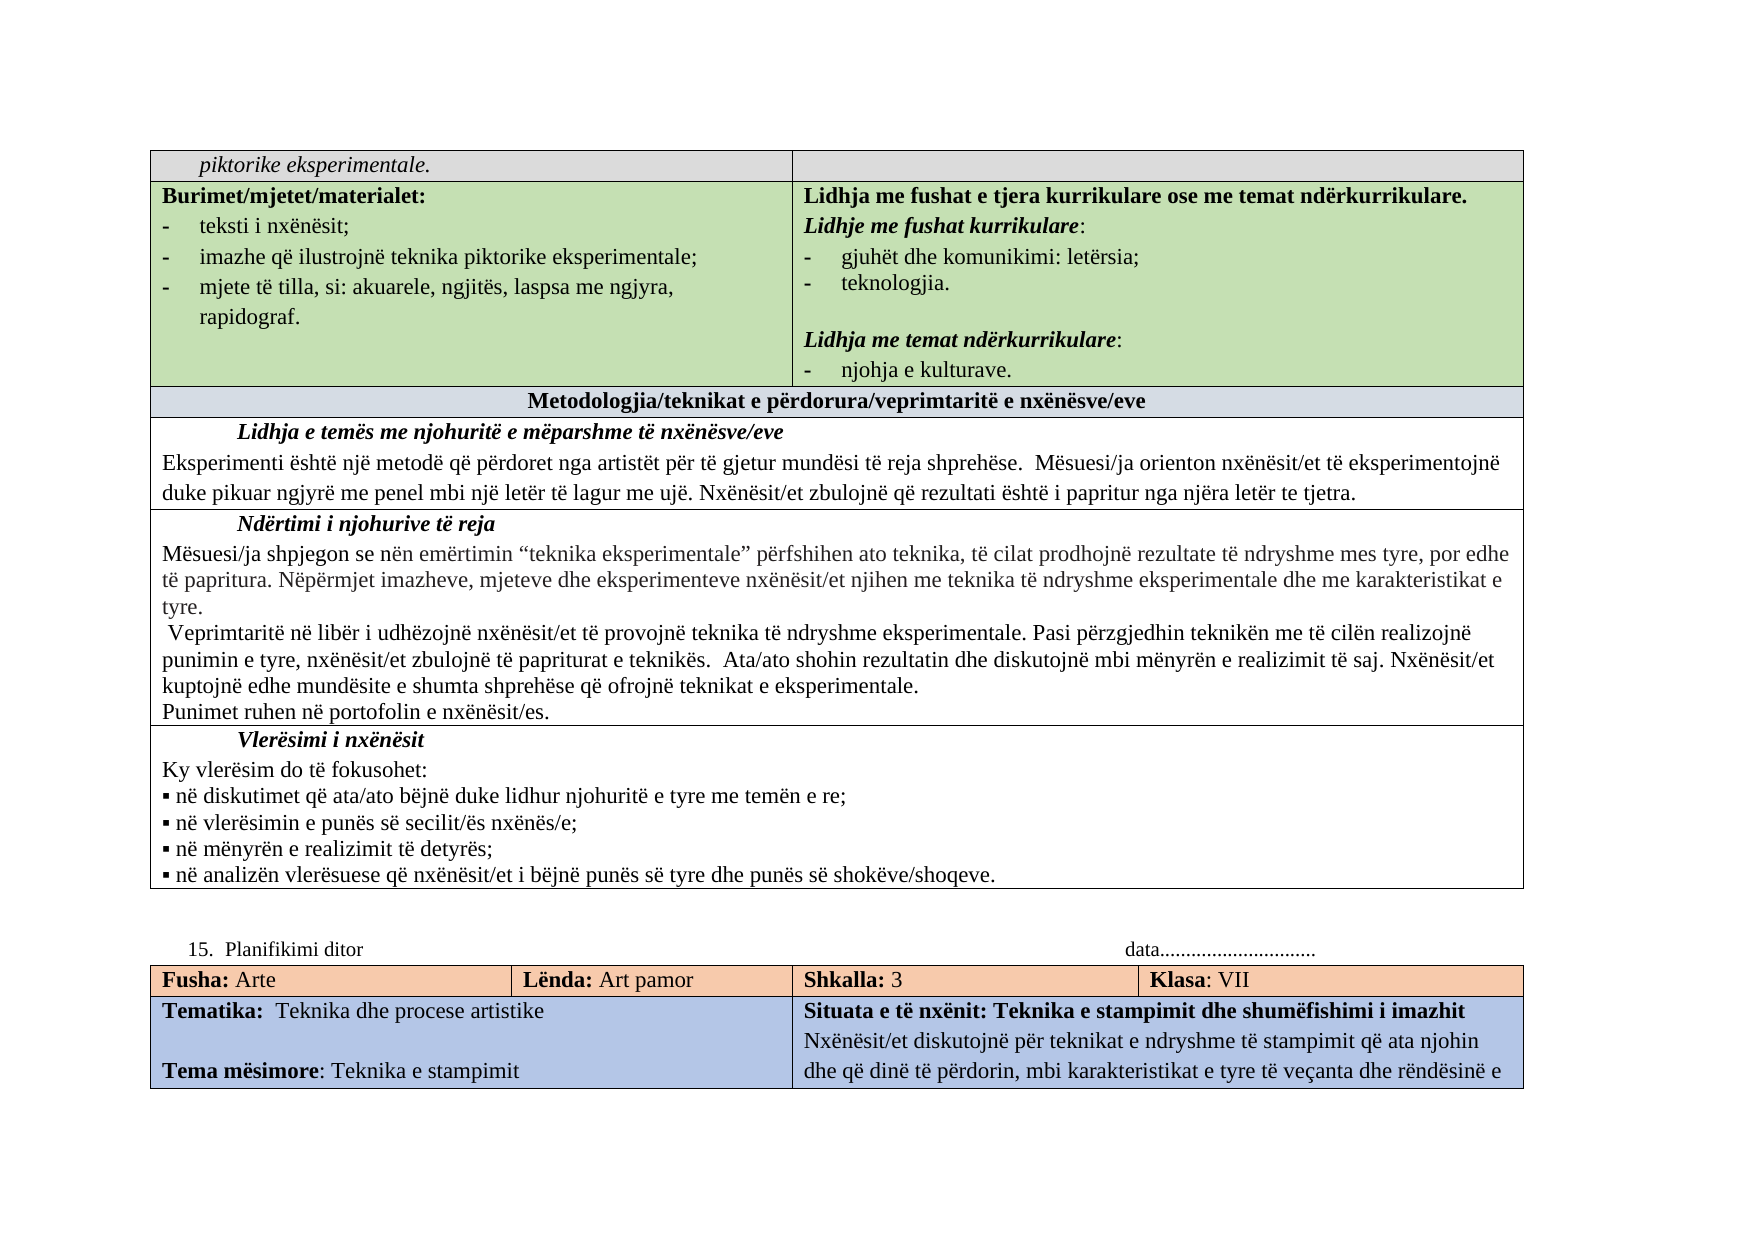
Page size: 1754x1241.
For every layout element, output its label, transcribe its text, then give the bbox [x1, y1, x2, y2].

table_cell Lidhja me fushat e tjera kurrikulare ose me temat ndërkurrikulare. Lidhje me fushat kurrikulare: gjuhët dhe komunikimi: letërsia; teknologjia. Lidhja me temat ndërkurrikulare: njohja e kulturave. [793, 182, 1523, 386]
table_cell Burimet/mjetet/materialet: teksti i nxënësit; imazhe që ilustrojnë teknika piktorike eksperimentale; mjete të tilla, si: akuarele, ngjitës, laspsa me ngjyra, rapidograf. [151, 182, 792, 386]
list Planifikimi ditor data.............................. [187, 937, 1604, 961]
table_cell Vlerësimi i nxënësit Ky vlerësim do të fokusohet: ▪ në diskutimet që ata/ato bëjnë duke lidhur njohuritë e tyre me temën e re; ▪ në vlerësimin e punës së secilit/ës nxënës/e; ▪ në mënyrën e realizimit të detyrës; ▪ në analizën vlerësuese që nxënësit/et i bëjnë punës së tyre dhe punës së shokëve/shoqeve. [151, 726, 1523, 888]
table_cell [793, 997, 1523, 1088]
table_cell Metodologjia/teknikat e përdorura/veprimtaritë e nxënësve/eve [151, 387, 1523, 417]
table_header Lënda: Art pamor [512, 966, 792, 996]
table_header Klasa: VII [1139, 966, 1523, 996]
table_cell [151, 997, 792, 1088]
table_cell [151, 151, 792, 181]
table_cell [793, 151, 1523, 181]
table_header Shkalla: 3 [793, 966, 1138, 996]
table_cell Ndërtimi i njohurive të reja Mësuesi/ja shpjegon se nën emërtimin “teknika eksperimentale” përfshihen ato teknika, të cilat prodhojnë rezultate të ndryshme mes tyre, por edhe të papritura. Nëpërmjet imazheve, mjeteve dhe eksperimenteve nxënësit/et njihen me teknika të ndryshme eksperimentale dhe me karakteristikat e tyre. Veprimtaritë në libër i udhëzojnë nxënësit/et të provojnë teknika të ndryshme eksperimentale. Pasi përzgjedhin teknikën me të cilën realizojnë punimin e tyre, nxënësit/et zbulojnë të papriturat e teknikës. Ata/ato shohin rezultatin dhe diskutojnë mbi mënyrën e realizimit të saj. Nxënësit/et kuptojnë edhe mundësite e shumta shprehëse që ofrojnë teknikat e eksperimentale. Punimet ruhen në portofolin e nxënësit/es. [151, 510, 1523, 725]
table_cell Lidhja e temës me njohuritë e mëparshme të nxënësve/eve Eksperimenti është një metodë që përdoret nga artistët për të gjetur mundësi të reja shprehëse. Mësuesi/ja orienton nxënësit/et të eksperimentojnë duke pikuar ngjyrë me penel mbi një letër të lagur me ujë. Nxënësit/et zbulojnë që rezultati është i papritur nga njëra letër te tjetra. [151, 418, 1523, 509]
table_header Fusha: Arte [151, 966, 511, 996]
